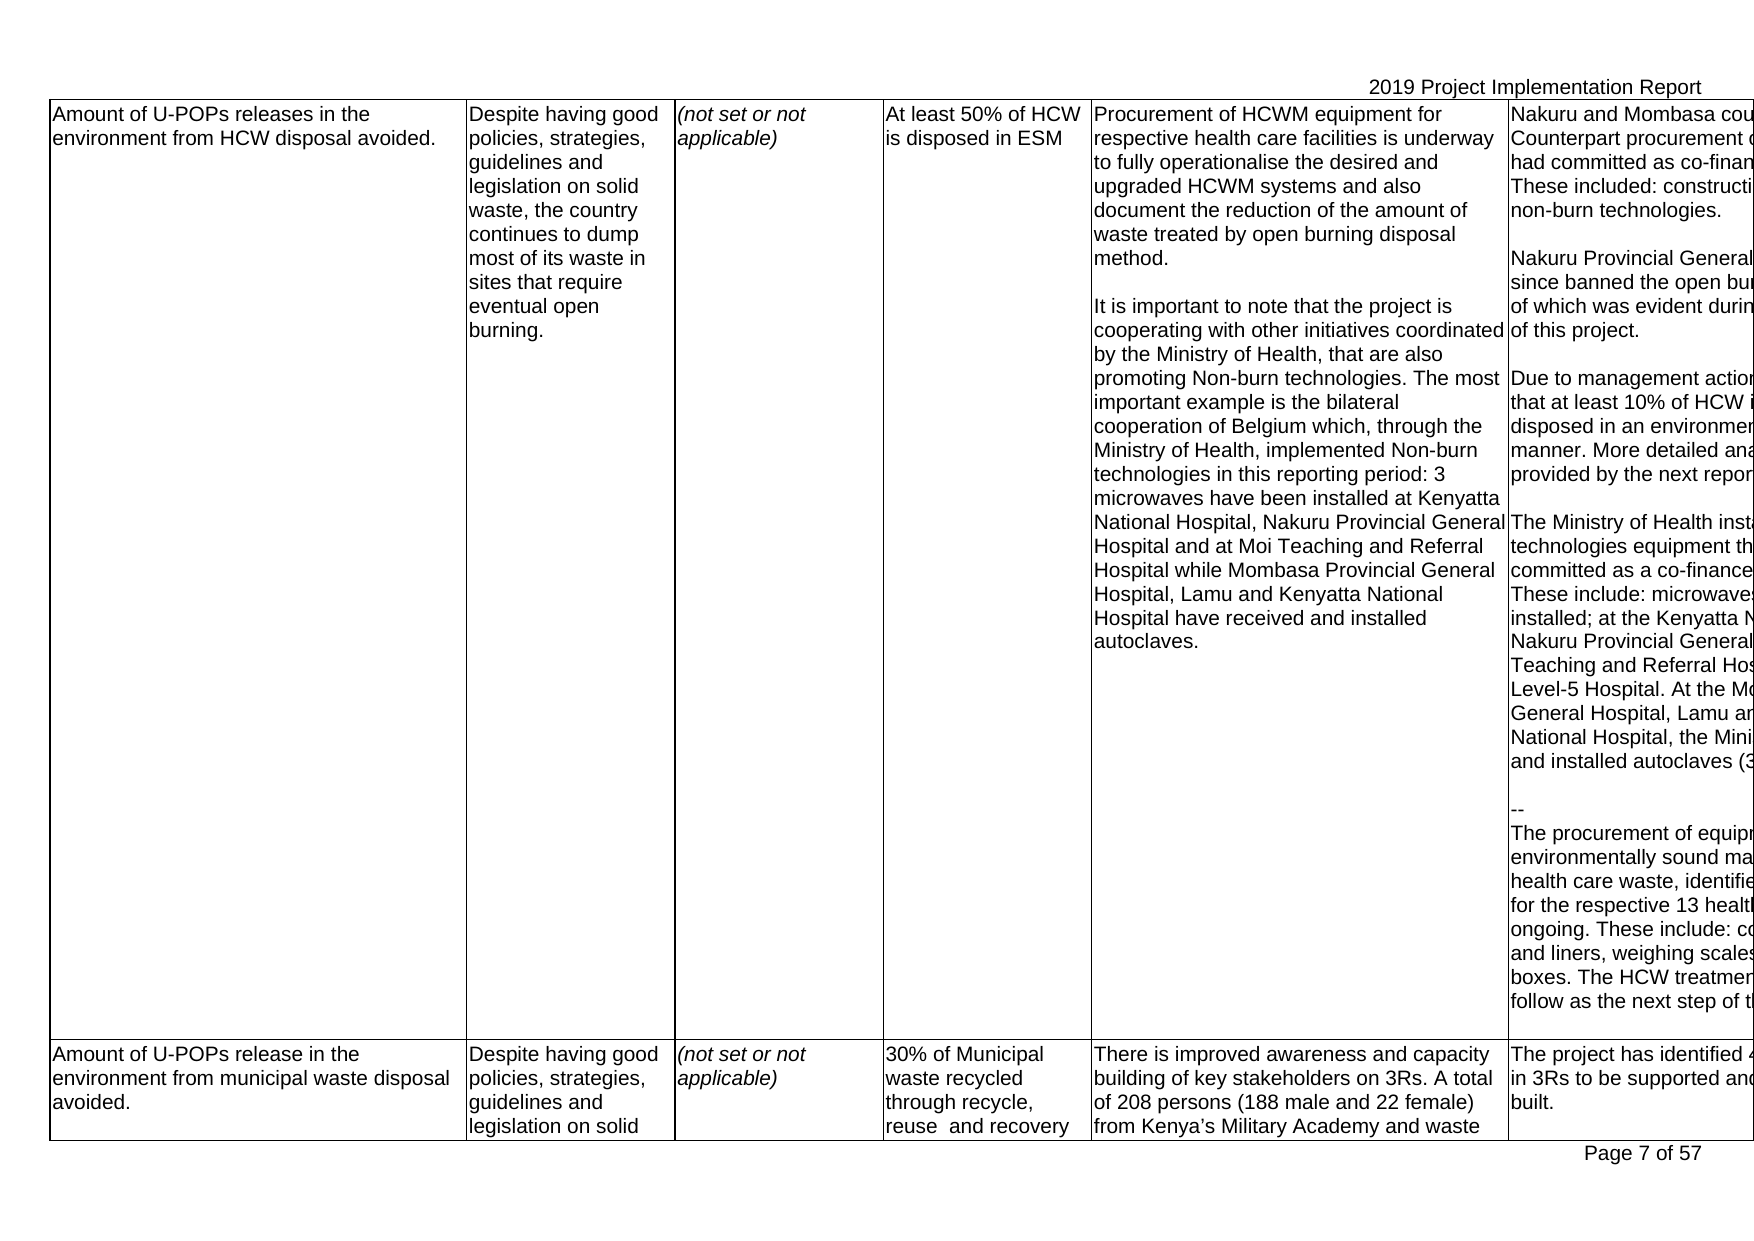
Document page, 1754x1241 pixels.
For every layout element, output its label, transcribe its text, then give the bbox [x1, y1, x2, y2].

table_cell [467, 1040, 674, 1140]
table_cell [467, 100, 674, 1039]
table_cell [884, 1040, 1091, 1140]
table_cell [676, 1040, 883, 1140]
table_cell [51, 1040, 466, 1140]
table_cell At least 50% of HCW is disposed in ESM [884, 100, 1091, 1039]
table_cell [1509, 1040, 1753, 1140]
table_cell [1092, 1040, 1508, 1140]
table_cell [676, 100, 883, 1039]
table_cell Procurement of HCWM equipment for respective health care facilities is underway to fully operationalise the desired and upgraded HCWM systems and also document the reduction of the amount of waste treated by open burning disposal method. It is important to note that the project is cooperating with other initiatives coordinated by the Ministry of Health, that are also promoting Non-burn technologies. The most important example is the bilateral cooperation of Belgium which, through the Ministry of Health, implemented Non-burn technologies in this reporting period: 3 microwaves have been installed at Kenyatta National Hospital, Nakuru Provincial General Hospital and at Moi Teaching and Referral Hospital while Mombasa Provincial General Hospital, Lamu and Kenyatta National Hospital have received and installed autoclaves. [1092, 100, 1508, 1039]
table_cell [51, 100, 466, 1039]
table_cell Nakuru and Mombasa counties installed Counterpart procurement of equipment they had committed as co-finance to the project. These included: construction of housing for non-burn technologies. Nakuru Provincial General Hospital has since banned the open burning, the practice of which was evident during the preparation of this project. Due to management actions, it is estimated that at least 10% of HCW is now already disposed in an environmentally sound manner. More detailed analysis will be provided by the next reporting period. The Ministry of Health installed Non-burn technologies equipment that they had committed as a co-finance to the project. These include: microwaves (4 in total) installed; at the Kenyatta National Hospital, Nakuru Provincial General Hospital, Moi Teaching and Referral Hospital and Kisii Level-5 Hospital. At the Mombasa Provincial General Hospital, Lamu and Kenyatta National Hospital, the Ministry has received and installed autoclaves (3 in total). -- The procurement of equipment for environmentally sound management of health care waste, identified by the project for the respective 13 health care facilities, is ongoing. These include: color coded bins and liners, weighing scales and sharp boxes. The HCW treatment equipment will follow as the next step of the procurement. [1509, 100, 1753, 1039]
